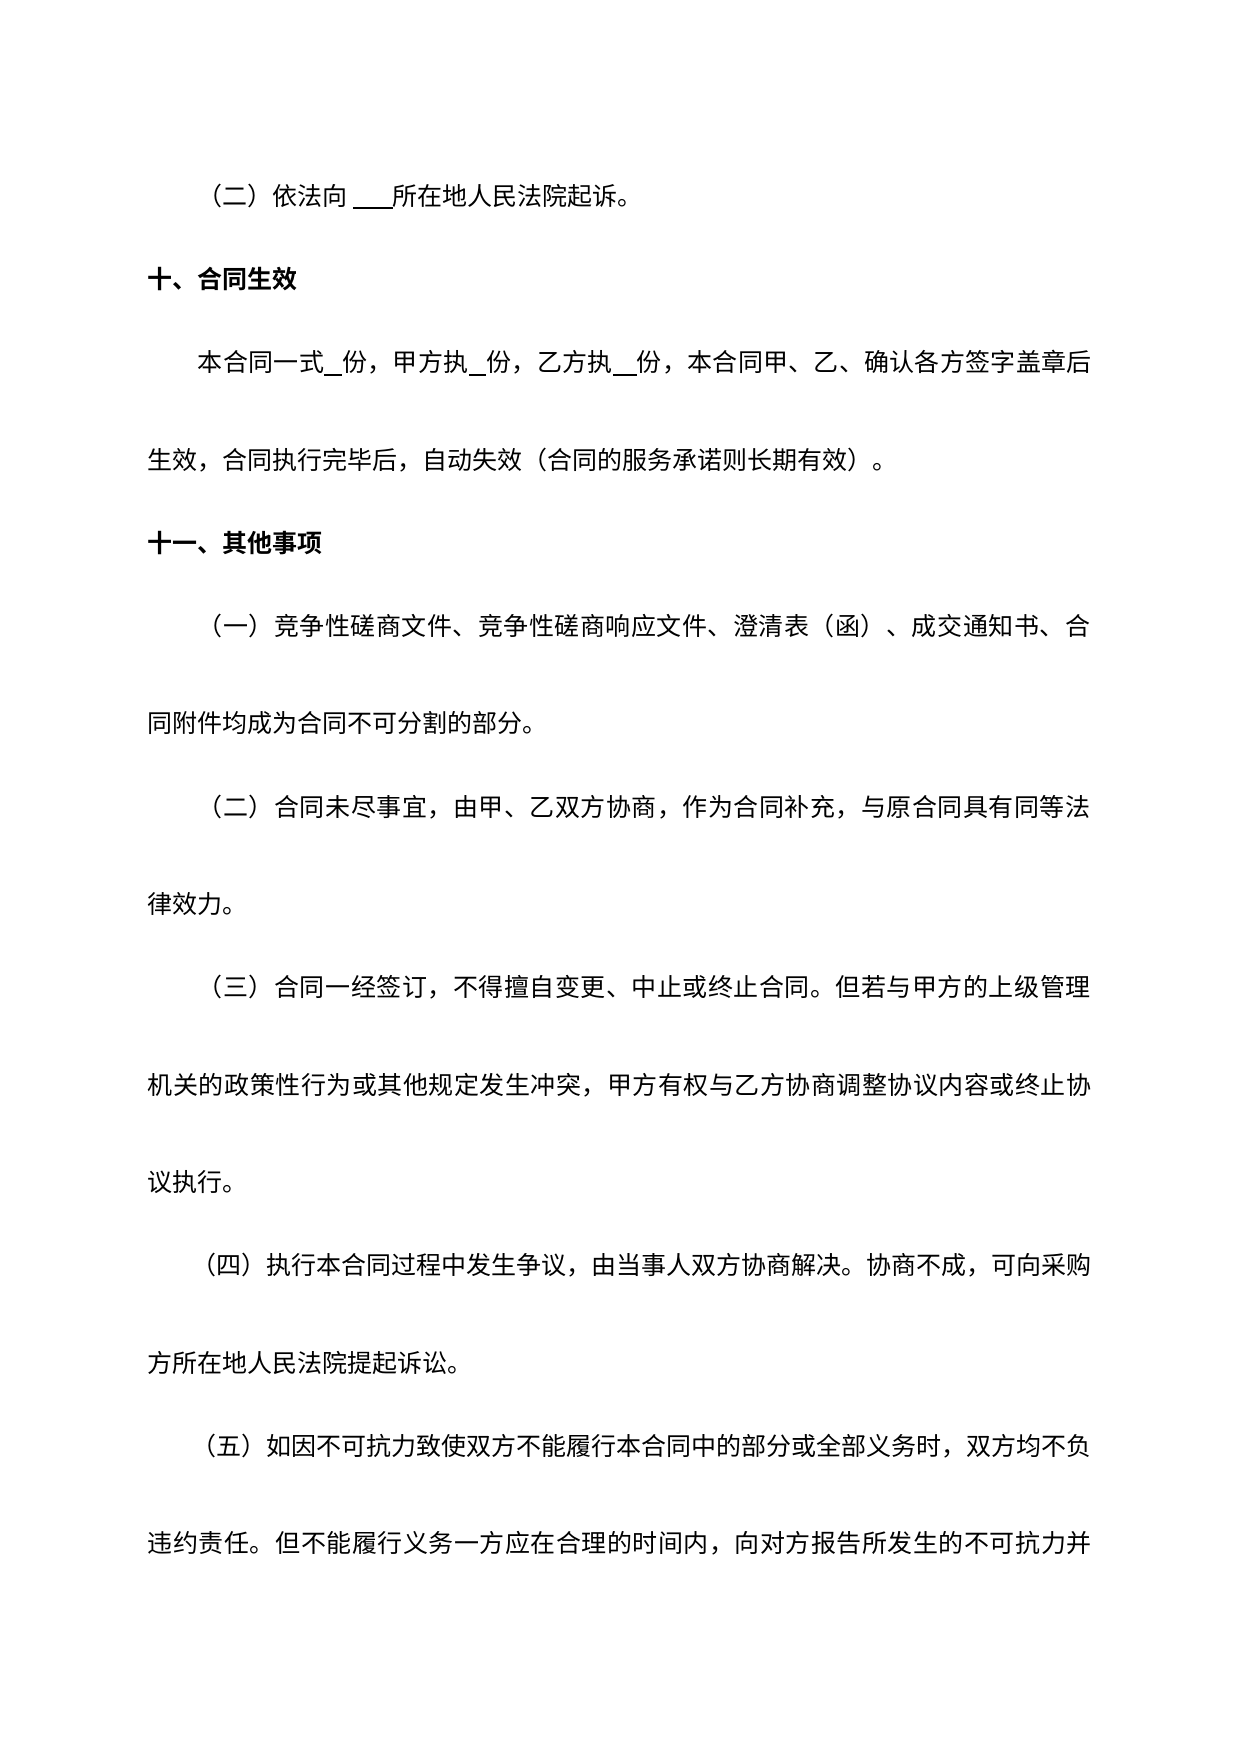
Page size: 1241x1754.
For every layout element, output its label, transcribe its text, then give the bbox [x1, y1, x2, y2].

text （一）竞争性磋商文件、竞争性磋商响应文件、澄清表（函）、成交通知书、合同附件均成为合同不可分割的部分。 [148, 592, 1093, 754]
text （四）执行本合同过程中发生争议，由当事人双方协商解决。协商不成，可向采购方所在地人民法院提起诉讼。 [148, 1231, 1093, 1394]
text 十、合同生效 [148, 245, 1093, 310]
text （三）合同一经签订，不得擅自变更、中止或终止合同。但若与甲方的上级管理机关的政策性行为或其他规定发生冲突，甲方有权与乙方协商调整协议内容或终止协议执行。 [148, 953, 1093, 1213]
text （二）合同未尽事宜，由甲、乙双方协商，作为合同补充，与原合同具有同等法律效力。 [148, 773, 1093, 935]
text 本合同一式 份，甲方执 份，乙方执 份，本合同甲、乙、确认各方签字盖章后生效，合同执行完毕后，自动失效（合同的服务承诺则长期有效）。 [148, 328, 1093, 491]
text 十一、其他事项 [148, 509, 1093, 574]
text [148, 1412, 1093, 1574]
text （二）依法向 所在地人民法院起诉。 [148, 162, 1093, 227]
